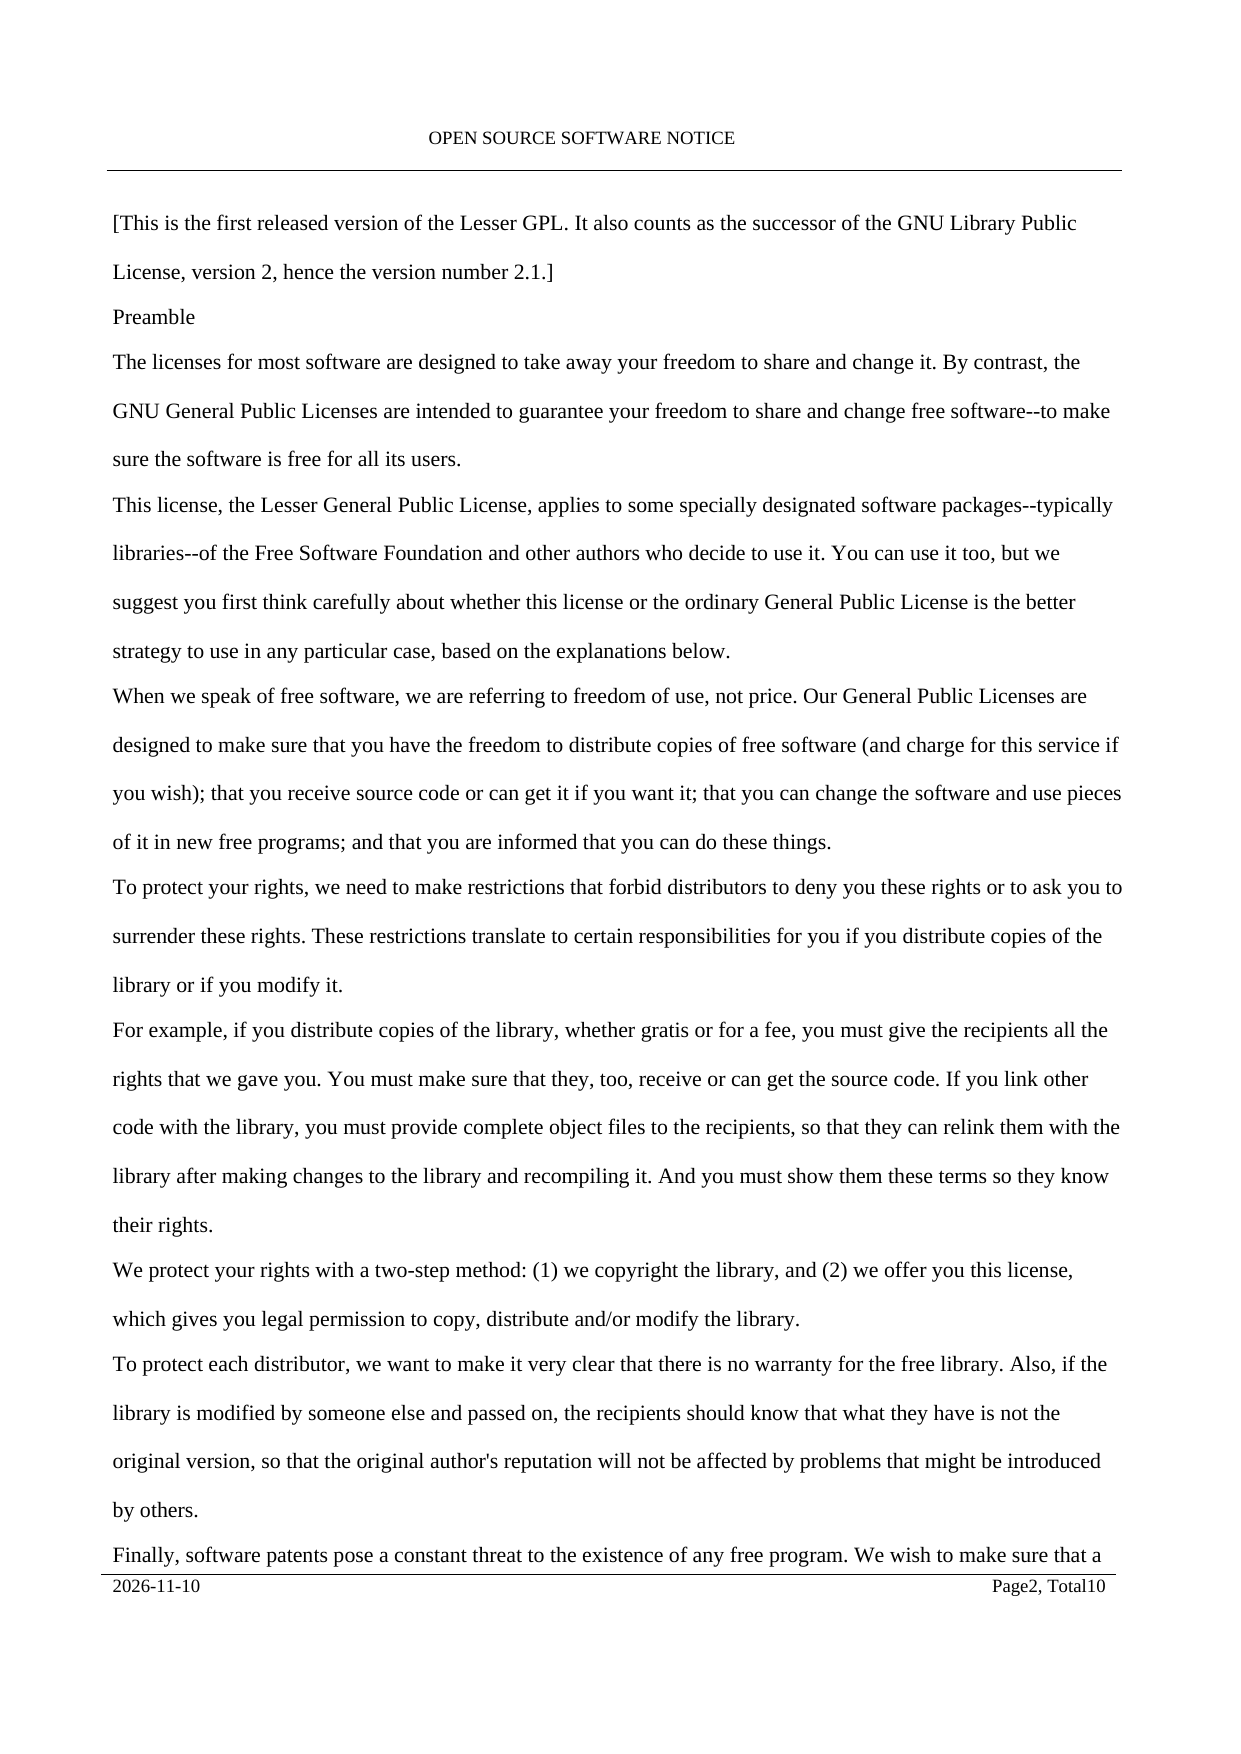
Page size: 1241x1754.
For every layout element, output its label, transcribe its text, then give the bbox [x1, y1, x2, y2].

text For example, if you distribute copies of the library, whether gratis or for a fee, you must give the recipients all the rights that we gave you. You must make sure that they, too, receive or can get the source code. If you link other code with the library, you must provide complete object files to the recipients, so that they can relink them with the library after making changes to the library and recompiling it. And you must show them these terms so they know their rights. [112, 1013, 1128, 1241]
text [This is the first released version of the Lesser GPL. It also counts as the successor of the GNU Library Public License, version 2, hence the version number 2.1.] [112, 206, 1128, 288]
text To protect each distributor, we want to make it very clear that there is no warranty for the free library. Also, if the library is modified by someone else and passed on, the recipients should know that what they have is not the original version, so that the original author's reputation will not be affected by problems that might be introduced by others. [112, 1347, 1128, 1526]
text When we speak of free software, we are referring to freedom of use, not price. Our General Public Licenses are designed to make sure that you have the freedom to distribute copies of free software (and charge for this service if you wish); that you receive source code or can get it if you want it; that you can change the software and use pieces of it in new free programs; and that you are informed that you can do these things. [112, 679, 1128, 858]
text Preamble [112, 300, 1128, 333]
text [112, 1538, 1128, 1571]
text To protect your rights, we need to make restrictions that forbid distributors to deny you these rights or to ask you to surrender these rights. These restrictions translate to certain responsibilities for you if you distribute copies of the library or if you modify it. [112, 871, 1128, 1001]
text This license, the Lesser General Public License, applies to some specially designated software packages--typically libraries--of the Free Software Foundation and other authors who decide to use it. You can use it too, but we suggest you first think carefully about whether this license or the ordinary General Public License is the better strategy to use in any particular case, based on the explanations below. [112, 488, 1128, 667]
text The licenses for most software are designed to take away your freedom to share and change it. By contrast, the GNU General Public Licenses are intended to guarantee your freedom to share and change free software--to make sure the software is free for all its users. [112, 345, 1128, 475]
text We protect your rights with a two-step method: (1) we copyright the library, and (2) we offer you this license, which gives you legal permission to copy, distribute and/or modify the library. [112, 1253, 1128, 1334]
